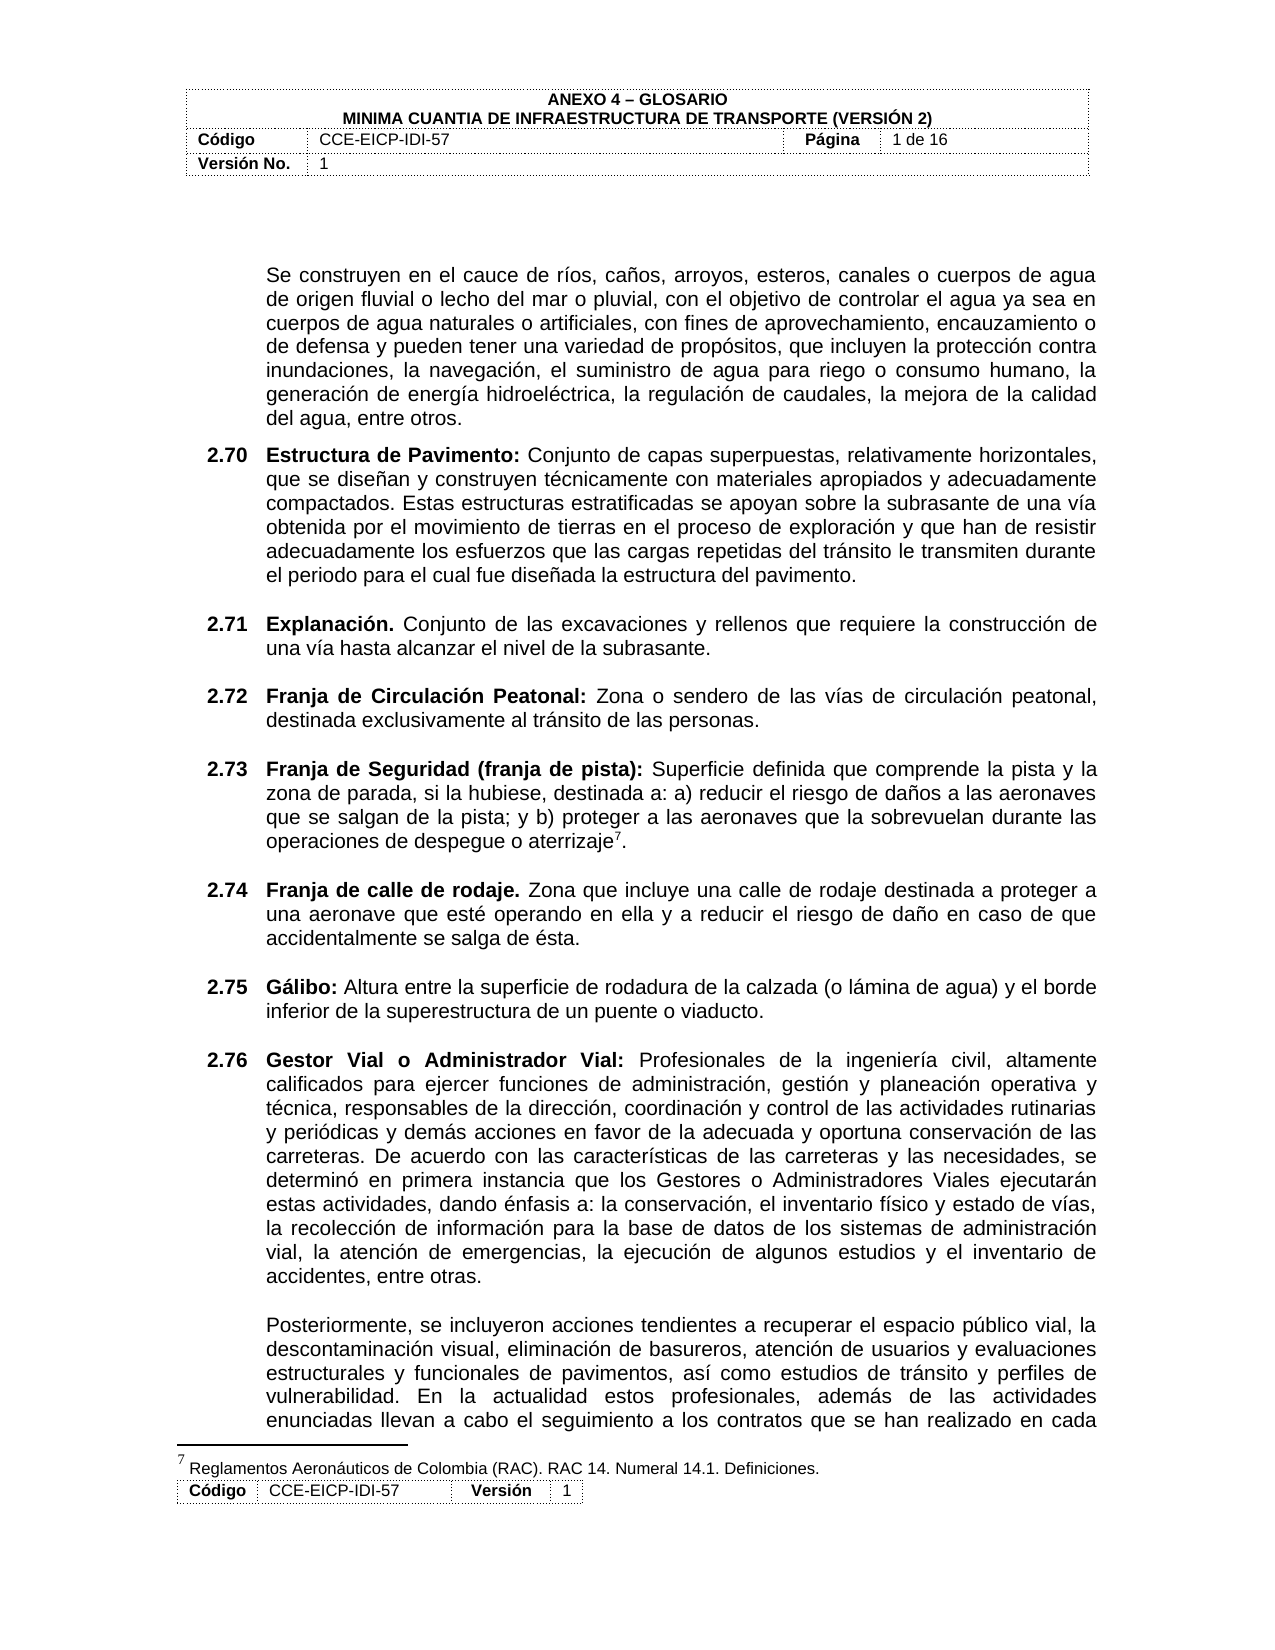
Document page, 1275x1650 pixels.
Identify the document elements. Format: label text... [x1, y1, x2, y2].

list Explanación. Conjunto de las excavaciones y rellenos que requiere la construcción de una vía hasta alcanzar el nivel de la subrasante. [207, 611, 1098, 659]
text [266, 1312, 1098, 1432]
list Franja de Seguridad (franja de pista): Superficie definida que comprende la pista y la zona de parada, si la hubiese, destinada a: a) reducir el riesgo de daños a las aeronaves que se salgan de la pista; y b) proteger a las aeronaves que la sobrevuelan durante las operaciones de despegue o aterrizaje. [207, 757, 1098, 853]
list Gestor Vial o Administrador Vial: Profesionales de la ingeniería civil, altamente calificados para ejercer funciones de administración, gestión y planeación operativa y técnica, responsables de la dirección, coordinación y control de las actividades rutinarias y periódicas y demás acciones en favor de la adecuada y oportuna conservación de las carreteras. De acuerdo con las características de las carreteras y las necesidades, se determinó en primera instancia que los Gestores o Administradores Viales ejecutarán estas actividades, dando énfasis a: la conservación, el inventario físico y estado de vías, la recolección de información para la base de datos de los sistemas de administración vial, la atención de emergencias, la ejecución de algunos estudios y el inventario de accidentes, entre otras. [207, 1048, 1098, 1287]
list Franja de Circulación Peatonal: Zona o sendero de las vías de circulación peatonal, destinada exclusivamente al tránsito de las personas. [207, 684, 1098, 732]
list Franja de calle de rodaje. Zona que incluye una calle de rodaje destinada a proteger a una aeronave que esté operando en ella y a reducir el riesgo de daño en caso de que accidentalmente se salga de ésta. [207, 878, 1098, 950]
list Gálibo: Altura entre la superficie de rodadura de la calzada (o lámina de agua) y el borde inferior de la superestructura de un puente o viaducto. [207, 975, 1098, 1023]
text Se construyen en el cauce de ríos, caños, arroyos, esteros, canales o cuerpos de agua de origen fluvial o lecho del mar o pluvial, con el objetivo de controlar el agua ya sea en cuerpos de agua naturales o artificiales, con fines de aprovechamiento, encauzamiento o de defensa y pueden tener una variedad de propósitos, que incluyen la protección contra inundaciones, la navegación, el suministro de agua para riego o consumo humano, la generación de energía hidroeléctrica, la regulación de caudales, la mejora de la calidad del agua, entre otros. [266, 262, 1098, 430]
list Estructura de Pavimento: Conjunto de capas superpuestas, relativamente horizontales, que se diseñan y construyen técnicamente con materiales apropiados y adecuadamente compactados. Estas estructuras estratificadas se apoyan sobre la subrasante de una vía obtenida por el movimiento de tierras en el proceso de exploración y que han de resistir adecuadamente los esfuerzos que las cargas repetidas del tránsito le transmiten durante el periodo para el cual fue diseñada la estructura del pavimento. [207, 443, 1098, 586]
